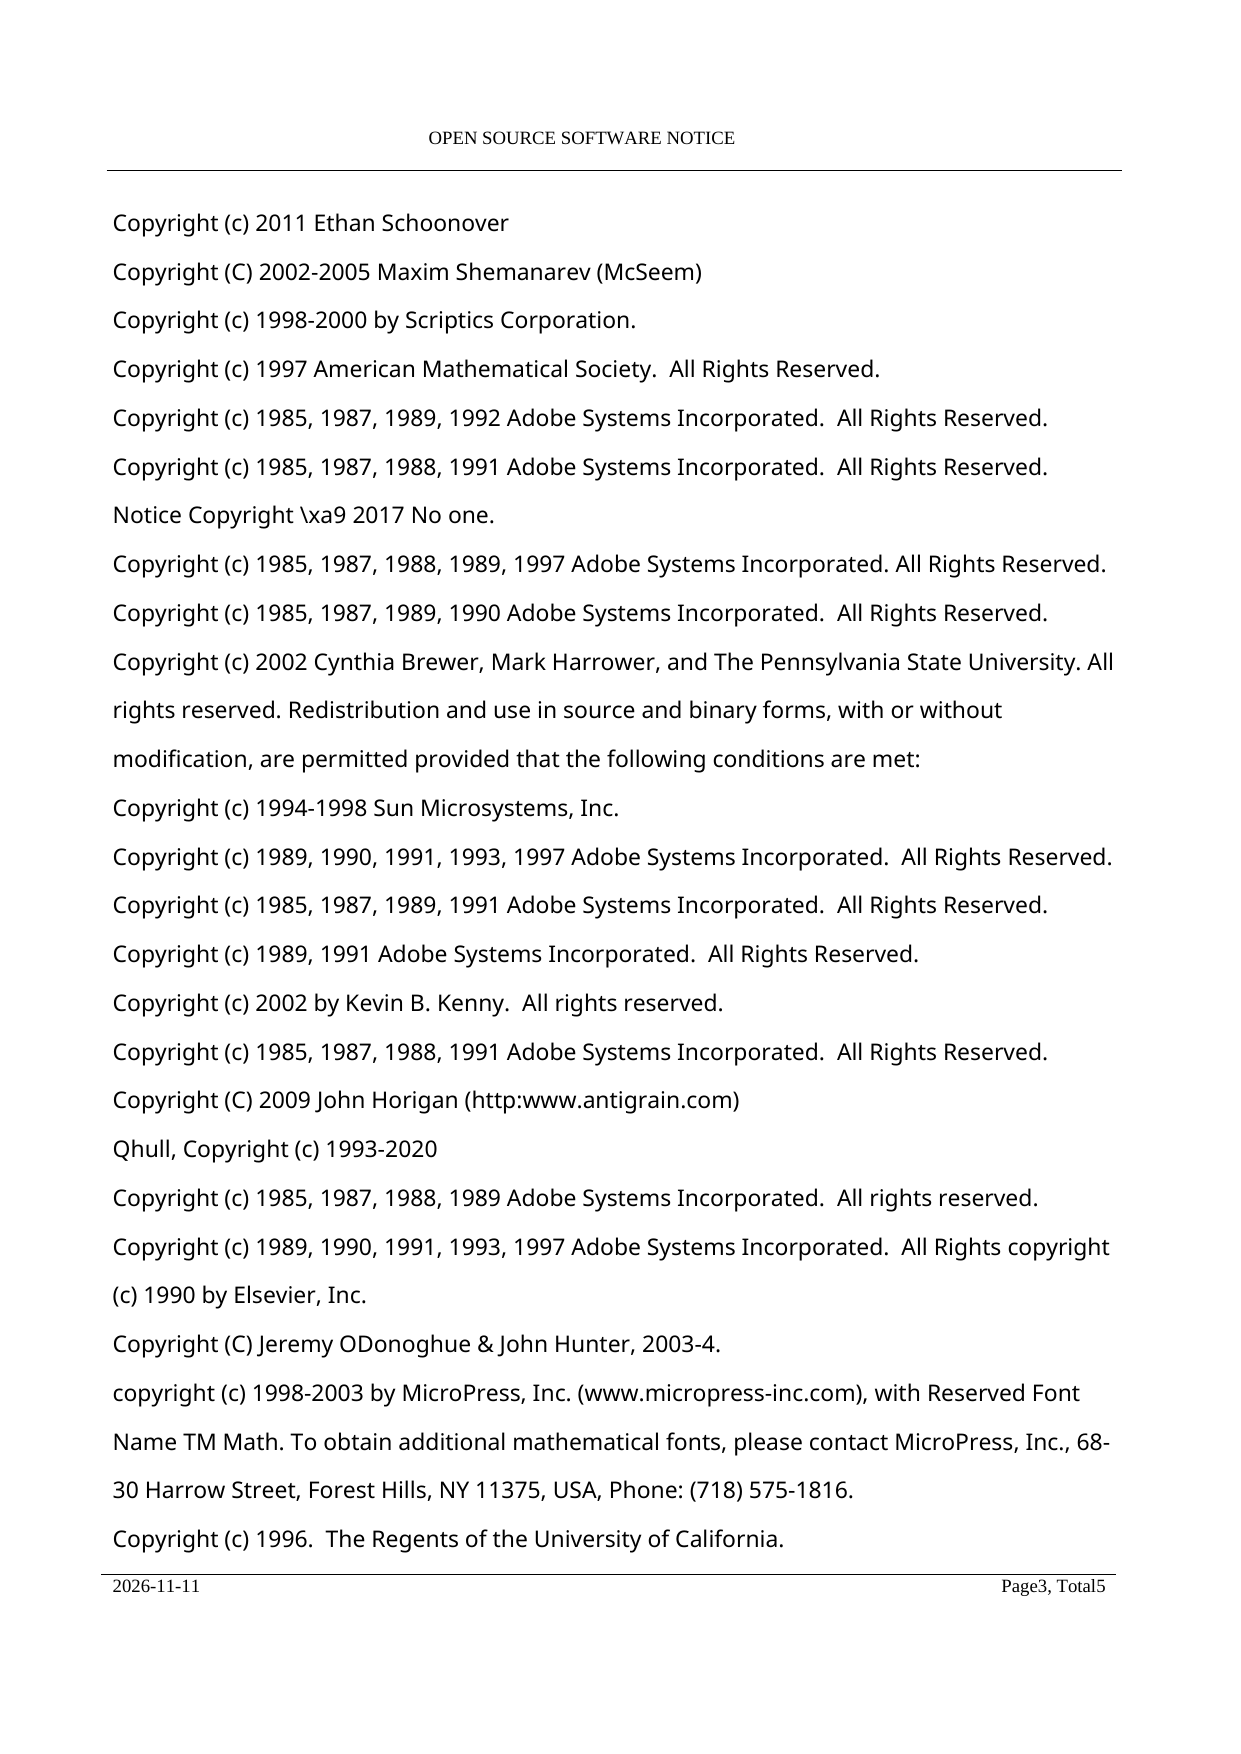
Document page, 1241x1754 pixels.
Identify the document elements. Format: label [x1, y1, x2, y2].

text [112, 206, 1128, 1555]
